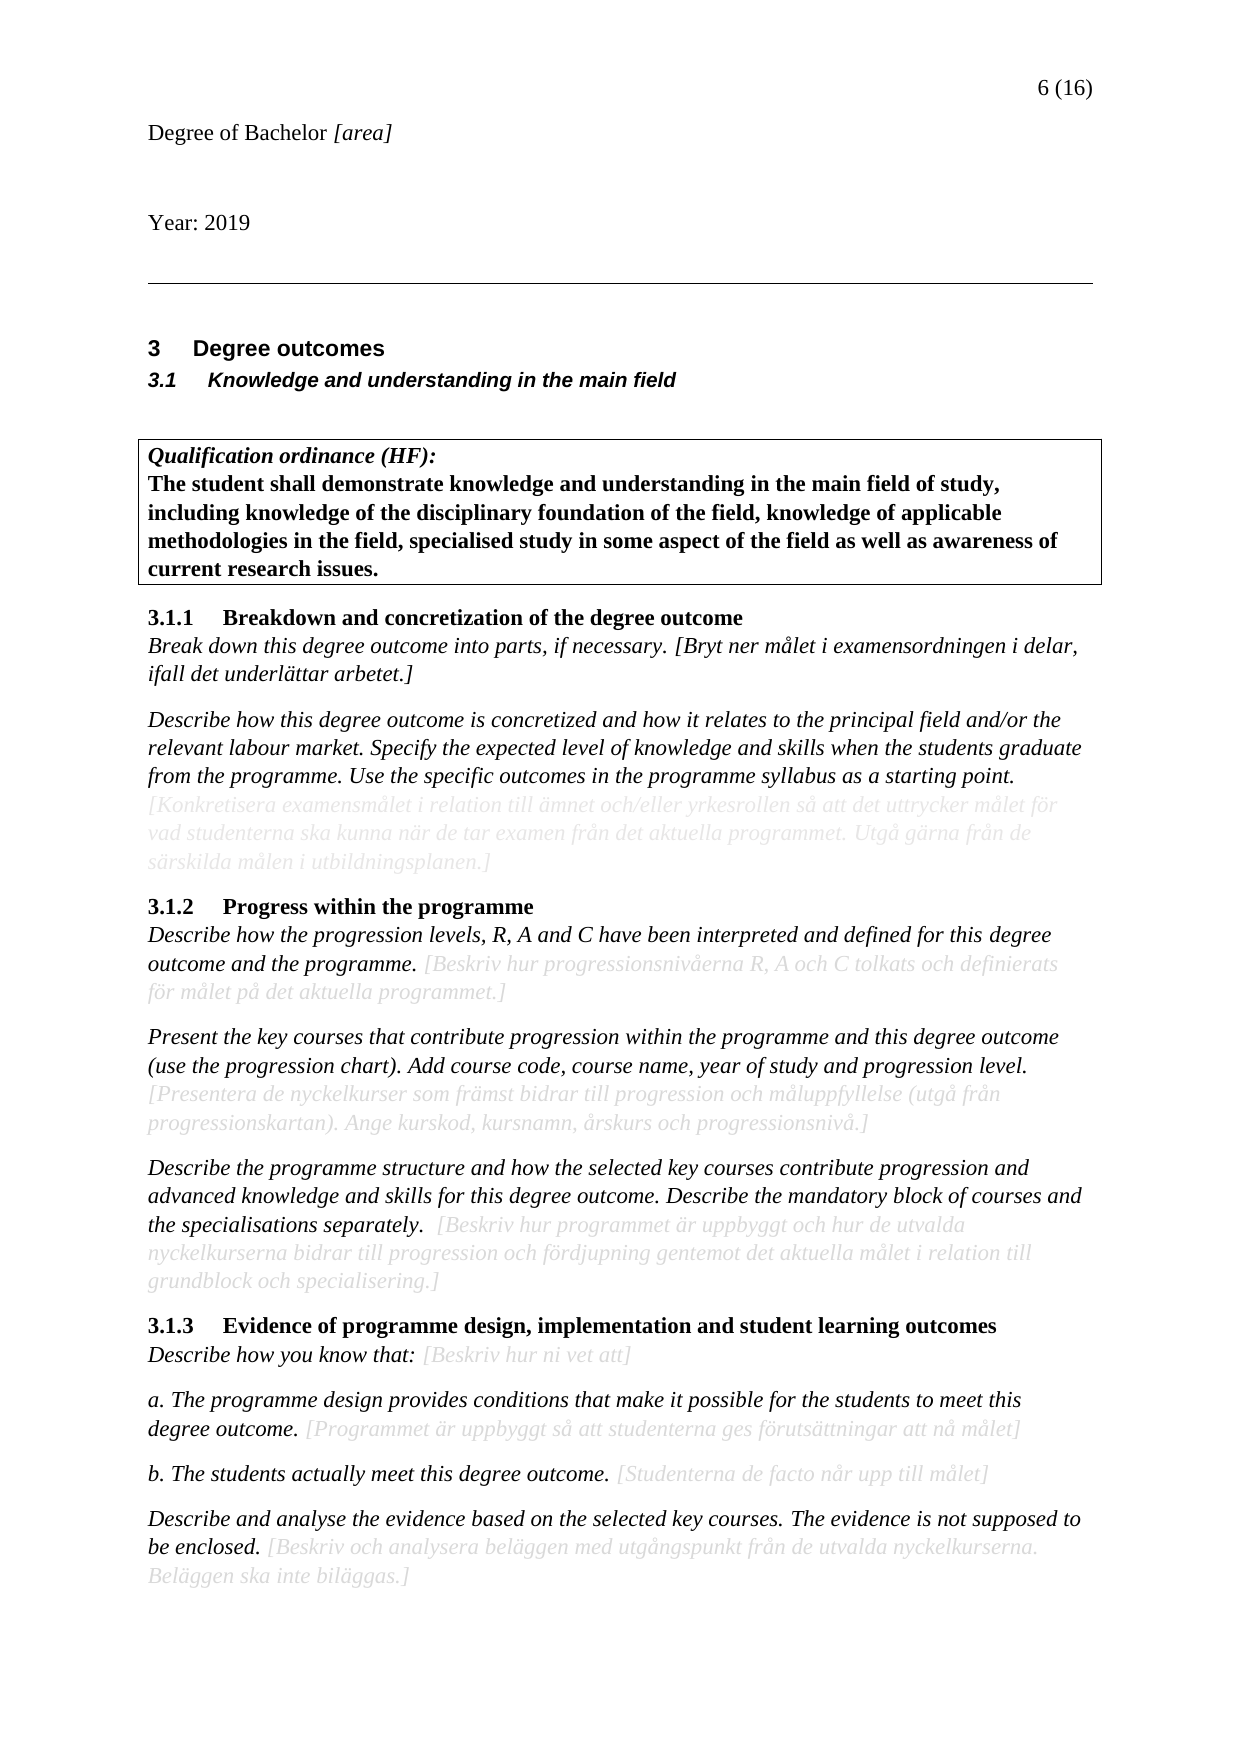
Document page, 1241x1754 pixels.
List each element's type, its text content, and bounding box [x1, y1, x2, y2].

text b. The students actually meet this degree outcome. [Studenterna de facto når upp till målet] [148, 1460, 1093, 1486]
subtitle Progress within the programme [148, 893, 1093, 919]
subtitle Knowledge and understanding in the main field [148, 368, 1093, 392]
text Present the key courses that contribute progression within the programme and this degree outcome (use the progression chart). Add course code, course name, year of study and progression level. [Presentera de nyckelkurser som främst bidrar till progression och måluppfyllelse (utgå från progressionskartan). Ange kurskod, kursnamn, årskurs och progressionsnivå.] [148, 1023, 1093, 1135]
text Describe how you know that: [Beskriv hur ni vet att] [148, 1341, 1093, 1367]
text Describe how the progression levels, R, A and C have been interpreted and defined for this degree outcome and the programme. [Beskriv hur progressionsnivåerna R, A och C tolkats och definierats för målet på det aktuella programmet.] [148, 921, 1093, 1004]
text Describe and analyse the evidence based on the selected key courses. The evidence is not supposed to be enclosed. [Beskriv och analysera beläggen med utgångspunkt från de utvalda nyckelkurserna. Beläggen ska inte biläggas.] [148, 1505, 1093, 1588]
subtitle Degree outcomes [148, 335, 1093, 361]
text Describe how this degree outcome is concretized and how it relates to the principal field and/or the relevant labour market. Specify the expected level of knowledge and skills when the students graduate from the programme. Use the specific outcomes in the programme syllabus as a starting point. [Konkretisera examensmålet i relation till ämnet och/eller yrkesrollen så att det uttrycker målet för vad studenterna ska kunna när de tar examen från det aktuella programmet. Utgå gärna från de särskilda målen i utbildningsplanen.] [148, 706, 1093, 874]
text Describe the programme structure and how the selected key courses contribute progression and advanced knowledge and skills for this degree outcome. Describe the mandatory block of courses and the specialisations separately. [Beskriv hur programmet är uppbyggt och hur de utvalda nyckelkurserna bidrar till progression och fördjupning gentemot det aktuella målet i relation till grundblock och specialisering.] [148, 1154, 1093, 1294]
text Qualification ordinance (HF): The student shall demonstrate knowledge and understanding in the main field of study, including knowledge of the disciplinary foundation of the field, knowledge of applicable methodologies in the field, specialised study in some aspect of the field as well as awareness of current research issues. [139, 440, 1101, 584]
text Break down this degree outcome into parts, if necessary. [Bryt ner målet i examensordningen i delar, ifall det underlättar arbetet.] [148, 632, 1093, 687]
subtitle Breakdown and concretization of the degree outcome [148, 604, 1093, 630]
text a. The programme design provides conditions that make it possible for the students to meet this degree outcome. [Programmet är uppbyggt så att studenterna ges förutsättningar att nå målet] [148, 1386, 1093, 1441]
subtitle Evidence of programme design, implementation and student learning outcomes [148, 1313, 1093, 1339]
